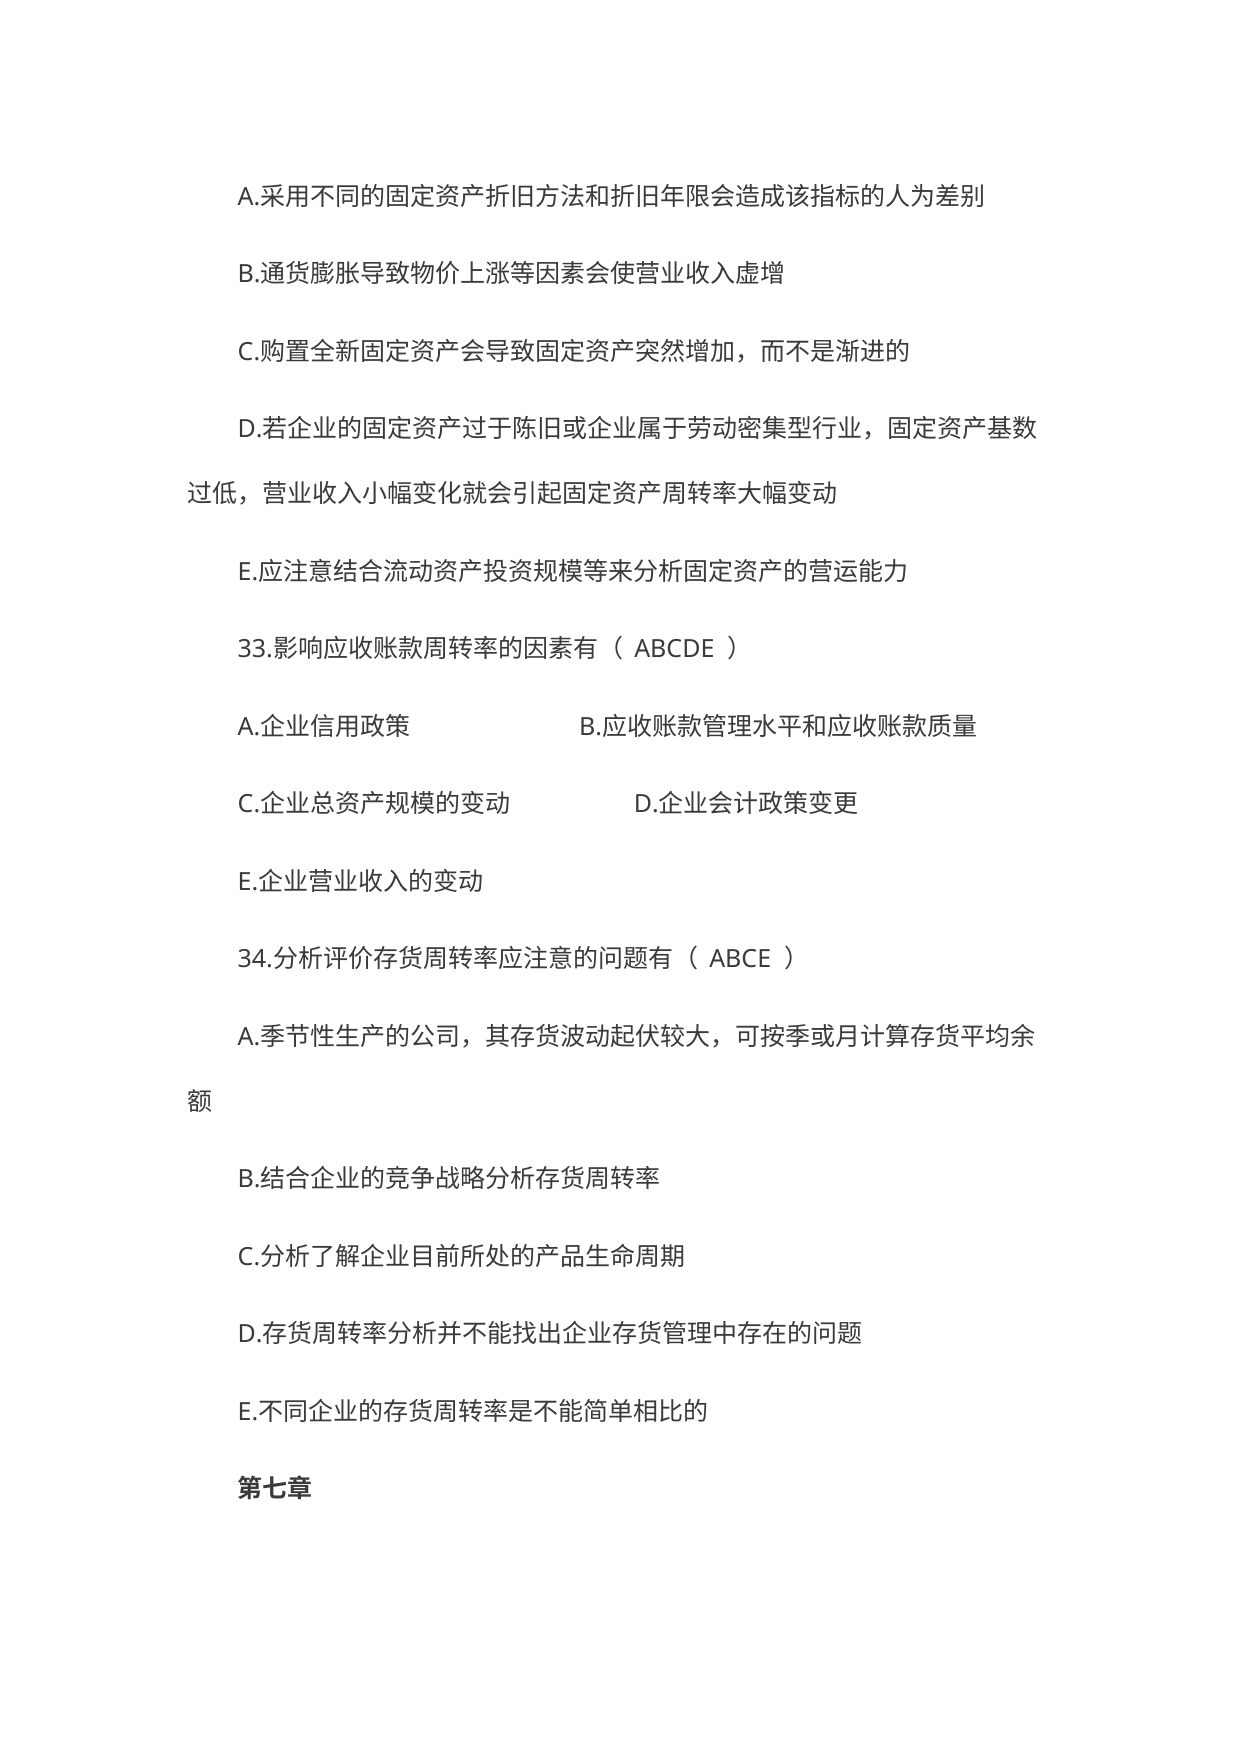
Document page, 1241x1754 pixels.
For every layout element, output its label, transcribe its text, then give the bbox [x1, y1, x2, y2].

text E.不同企业的存货周转率是不能简单相比的 [187, 1377, 1053, 1442]
text E.企业营业收入的变动 [187, 847, 1053, 912]
text A.采用不同的固定资产折旧方法和折旧年限会造成该指标的人为差别 [187, 162, 1053, 227]
text A.企业信用政策 B.应收账款管理水平和应收账款质量 [187, 692, 1053, 757]
text A.季节性生产的公司，其存货波动起伏较大，可按季或月计算存货平均余额 [187, 1002, 1053, 1132]
text B.通货膨胀导致物价上涨等因素会使营业收入虚增 [187, 239, 1053, 304]
text C.分析了解企业目前所处的产品生命周期 [187, 1222, 1053, 1287]
text 33.影响应收账款周转率的因素有（ ABCDE ） [187, 614, 1053, 679]
text D.存货周转率分析并不能找出企业存货管理中存在的问题 [187, 1299, 1053, 1364]
text 第七章 [187, 1454, 1053, 1519]
text D.若企业的固定资产过于陈旧或企业属于劳动密集型行业，固定资产基数过低，营业收入小幅变化就会引起固定资产周转率大幅变动 [187, 394, 1053, 524]
text B.结合企业的竞争战略分析存货周转率 [187, 1144, 1053, 1209]
text E.应注意结合流动资产投资规模等来分析固定资产的营运能力 [187, 537, 1053, 602]
text 34.分析评价存货周转率应注意的问题有（ ABCE ） [187, 924, 1053, 989]
text C.企业总资产规模的变动 D.企业会计政策变更 [187, 769, 1053, 834]
text C.购置全新固定资产会导致固定资产突然增加，而不是渐进的 [187, 317, 1053, 382]
